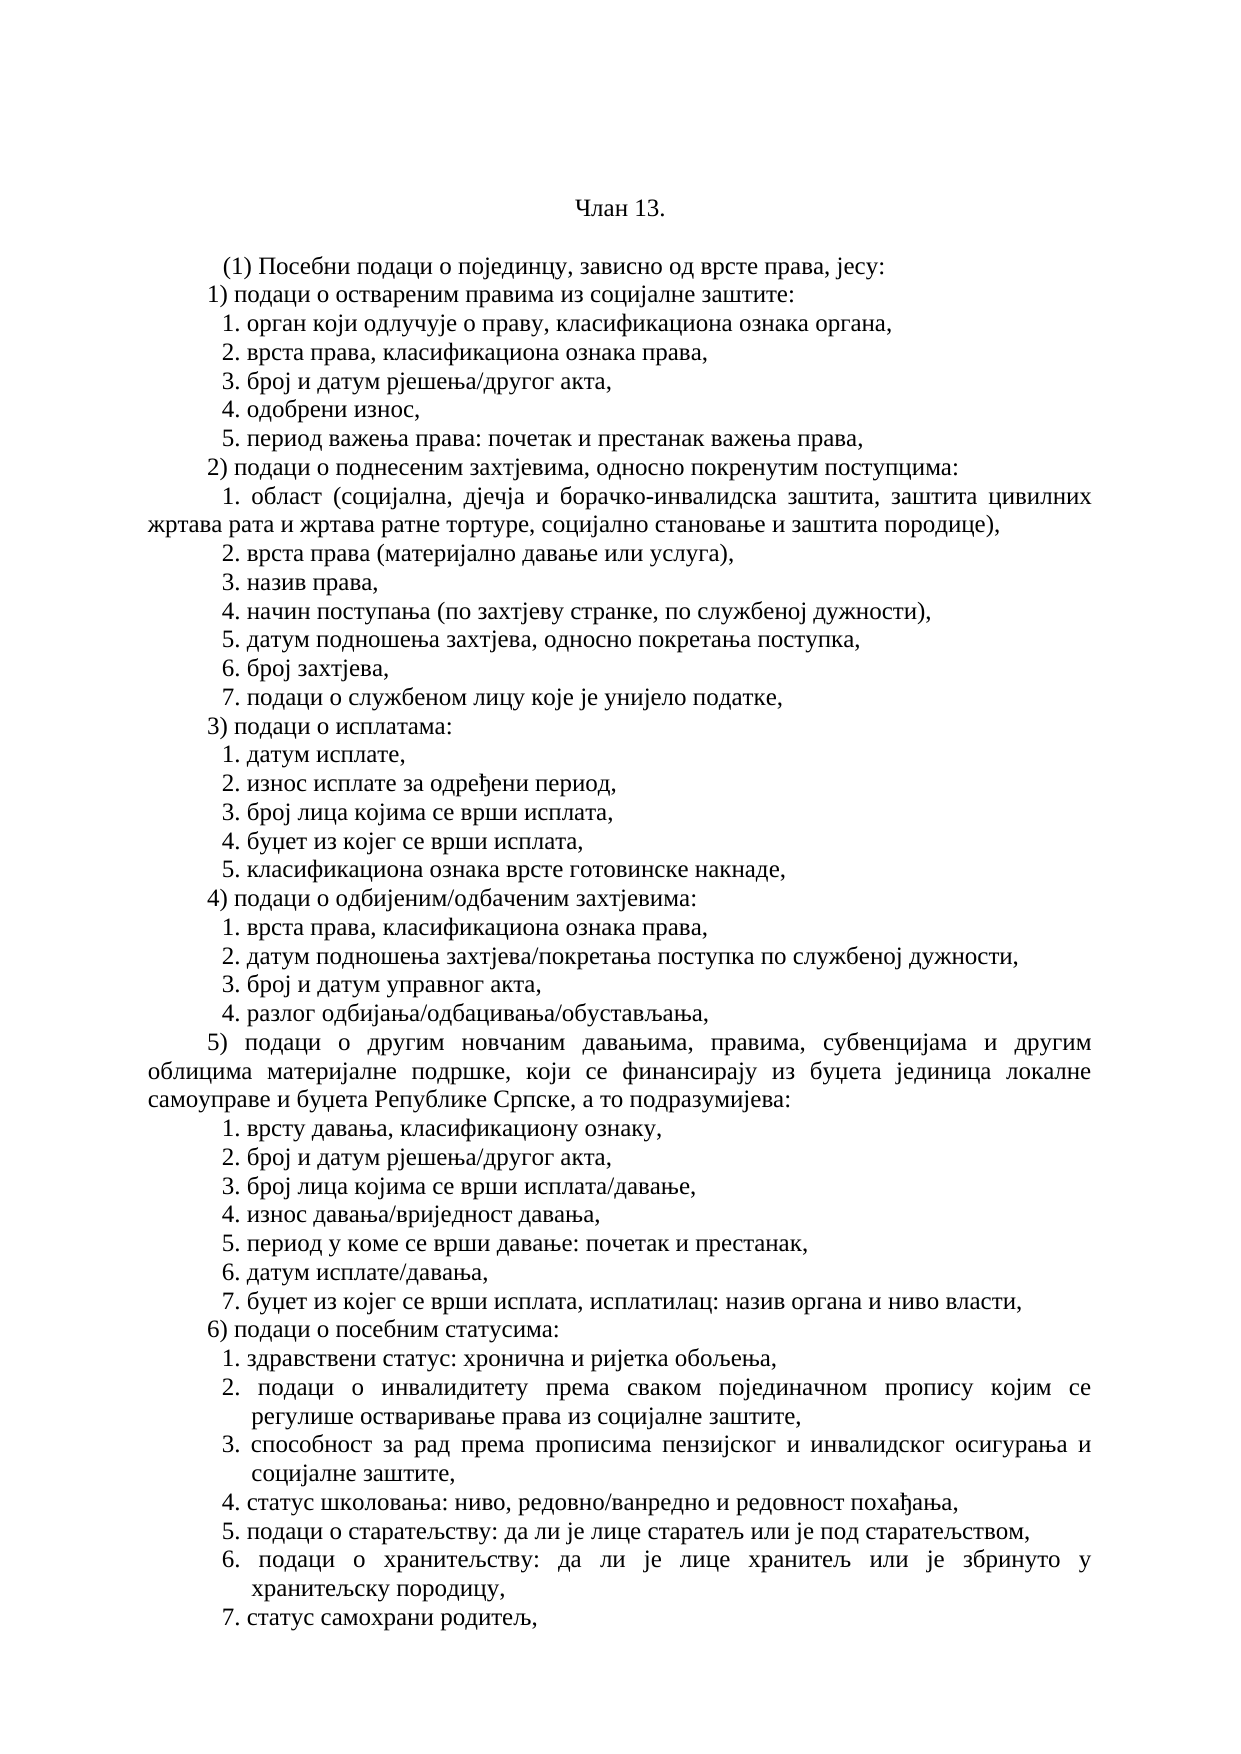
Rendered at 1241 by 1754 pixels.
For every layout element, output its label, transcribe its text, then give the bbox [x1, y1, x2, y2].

text 1) подаци о оствареним правима из социјалне заштите: [148, 279, 1092, 308]
text 1. датум исплате, [148, 739, 1092, 768]
text 4. разлог одбијања/одбацивања/обустављања, [148, 998, 1092, 1027]
text 4. буџет из којег се врши исплата, [148, 826, 1092, 854]
text 2. број и датум рјешења/другог акта, [148, 1142, 1092, 1171]
text 3. број и датум рјешења/другог акта, [148, 366, 1092, 394]
text 6. број захтјева, [148, 653, 1092, 682]
text 3) подаци о исплатама: [148, 711, 1092, 739]
text 6) подаци о посебним статусима: [148, 1314, 1092, 1343]
text 5. период важења права: почетак и престанак важења права, [148, 423, 1092, 452]
text 5) подаци о другим новчаним давањима, правима, субвенцијама и другим облицима материјалне подршке, који се финансирају из буџета јединица локалне самоуправе и буџета Републике Српске, а то подразумијева: [148, 1027, 1092, 1113]
text 1. орган који одлучује о праву, класификациона ознака органа, [148, 308, 1092, 337]
text 4. статус школовања: ниво, редовно/ванредно и редовност похађања, [222, 1487, 1092, 1516]
text 2. подаци о инвалидитету према сваком појединачном пропису којим се регулише остваривање права из социјалне заштите, [222, 1372, 1092, 1429]
text 5. период у коме се врши давање: почетак и престанак, [148, 1228, 1092, 1257]
text 1. област (социјална, дјечја и борачко-инвалидска заштита, заштита цивилних жртава рата и жртава ратне тортуре, социјално становање и заштита породице), [148, 481, 1092, 538]
text (1) Посебни подаци о појединцу, зависно од врсте права, јесу: [148, 251, 1092, 279]
text 3. број и датум управног акта, [148, 969, 1092, 998]
text 2. датум подношења захтјева/покретања поступка по службеној дужности, [148, 941, 1092, 969]
text 5. подаци о старатељству: да ли је лице старатељ или је под старатељством, [222, 1516, 1092, 1544]
text 4. одобрени износ, [148, 394, 1092, 423]
text 5. датум подношења захтјева, односно покретања поступка, [148, 624, 1092, 653]
text 3. број лица којима се врши исплата, [148, 797, 1092, 826]
text 2. врста права (материјално давање или услуга), [148, 538, 1092, 567]
text 3. број лица којима се врши исплата/давање, [148, 1171, 1092, 1199]
text 1. врста права, класификациона ознака права, [148, 912, 1092, 941]
text 4) подаци о одбијеним/одбаченим захтјевима: [148, 883, 1092, 912]
text 2) подаци о поднесеним захтјевима, односно покренутим поступцима: [148, 452, 1092, 481]
text 7. статус самохрани родитељ, [222, 1602, 1092, 1631]
text 2. износ исплате за одређени период, [148, 768, 1092, 797]
text 7. буџет из којег се врши исплата, исплатилац: назив органа и ниво власти, [148, 1286, 1092, 1314]
text 7. подаци о службеном лицу које је унијело податке, [148, 682, 1092, 711]
text 6. подаци о хранитељству: да ли је лице хранитељ или је збринуто у хранитељску породицу, [222, 1544, 1092, 1602]
text 4. износ давања/вриједност давања, [148, 1199, 1092, 1228]
text 5. класификациона ознака врсте готовинске накнаде, [148, 854, 1092, 883]
text 3. назив права, [148, 567, 1092, 596]
text 1. врсту давања, класификациону ознаку, [148, 1113, 1092, 1142]
text 6. датум исплате/давања, [148, 1257, 1092, 1286]
text 1. здравствени статус: хронична и ријетка обољења, [222, 1343, 1092, 1372]
text 2. врста права, класификациона ознака права, [148, 337, 1092, 366]
text 4. начин поступања (по захтјеву странке, по службеној дужности), [148, 596, 1092, 624]
text Члан 13. [148, 193, 1092, 222]
text 3. способност за рад према прописима пензијског и инвалидског осигурања и социјалне заштите, [222, 1429, 1092, 1487]
